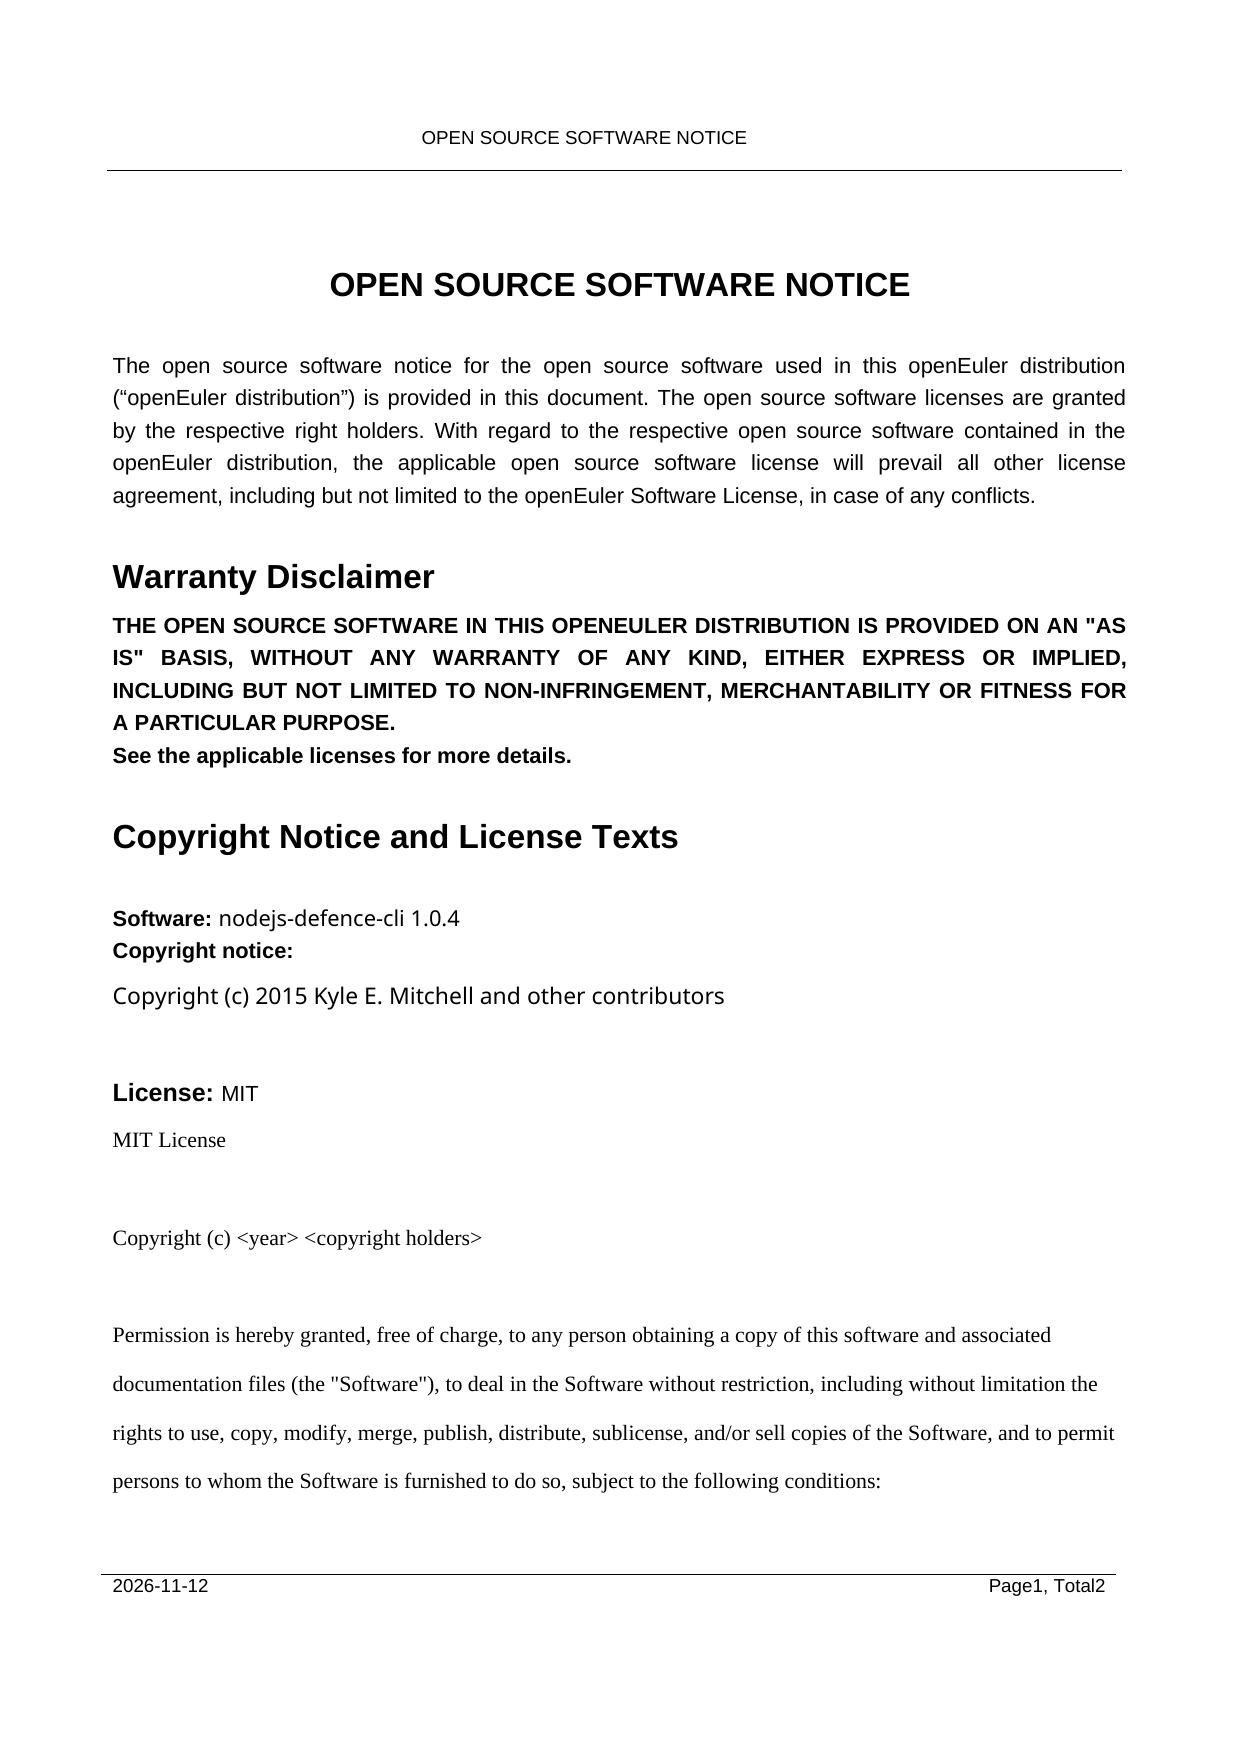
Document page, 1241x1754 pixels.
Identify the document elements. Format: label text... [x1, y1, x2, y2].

text Software: nodejs-defence-cli 1.0.4 [112, 901, 1128, 934]
text License: MIT [112, 1077, 1128, 1109]
text THE OPEN SOURCE SOFTWARE IN THIS OPENEULER DISTRIBUTION IS PROVIDED ON AN "AS IS" BASIS, WITHOUT ANY WARRANTY OF ANY KIND, EITHER EXPRESS OR IMPLIED, INCLUDING BUT NOT LIMITED TO NON-INFRINGEMENT, MERCHANTABILITY OR FITNESS FOR A PARTICULAR PURPOSE. See the applicable licenses for more details. [112, 609, 1128, 771]
text Copyright notice: [112, 934, 1128, 966]
text Copyright (c) 2015 Kyle E. Mitchell and other contributors [112, 979, 1128, 1060]
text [112, 1123, 1128, 1497]
text The open source software notice for the open source software used in this openEuler distribution (“openEuler distribution”) is provided in this document. The open source software licenses are granted by the respective right holders. With regard to the respective open source software contained in the openEuler distribution, the applicable open source software license will prevail all other license agreement, including but not limited to the openEuler Software License, in case of any conflicts. [112, 349, 1128, 511]
text Copyright Notice and License Texts [112, 804, 1128, 869]
text OPEN SOURCE SOFTWARE NOTICE [112, 251, 1128, 316]
text Warranty Disclaimer [112, 544, 1128, 609]
